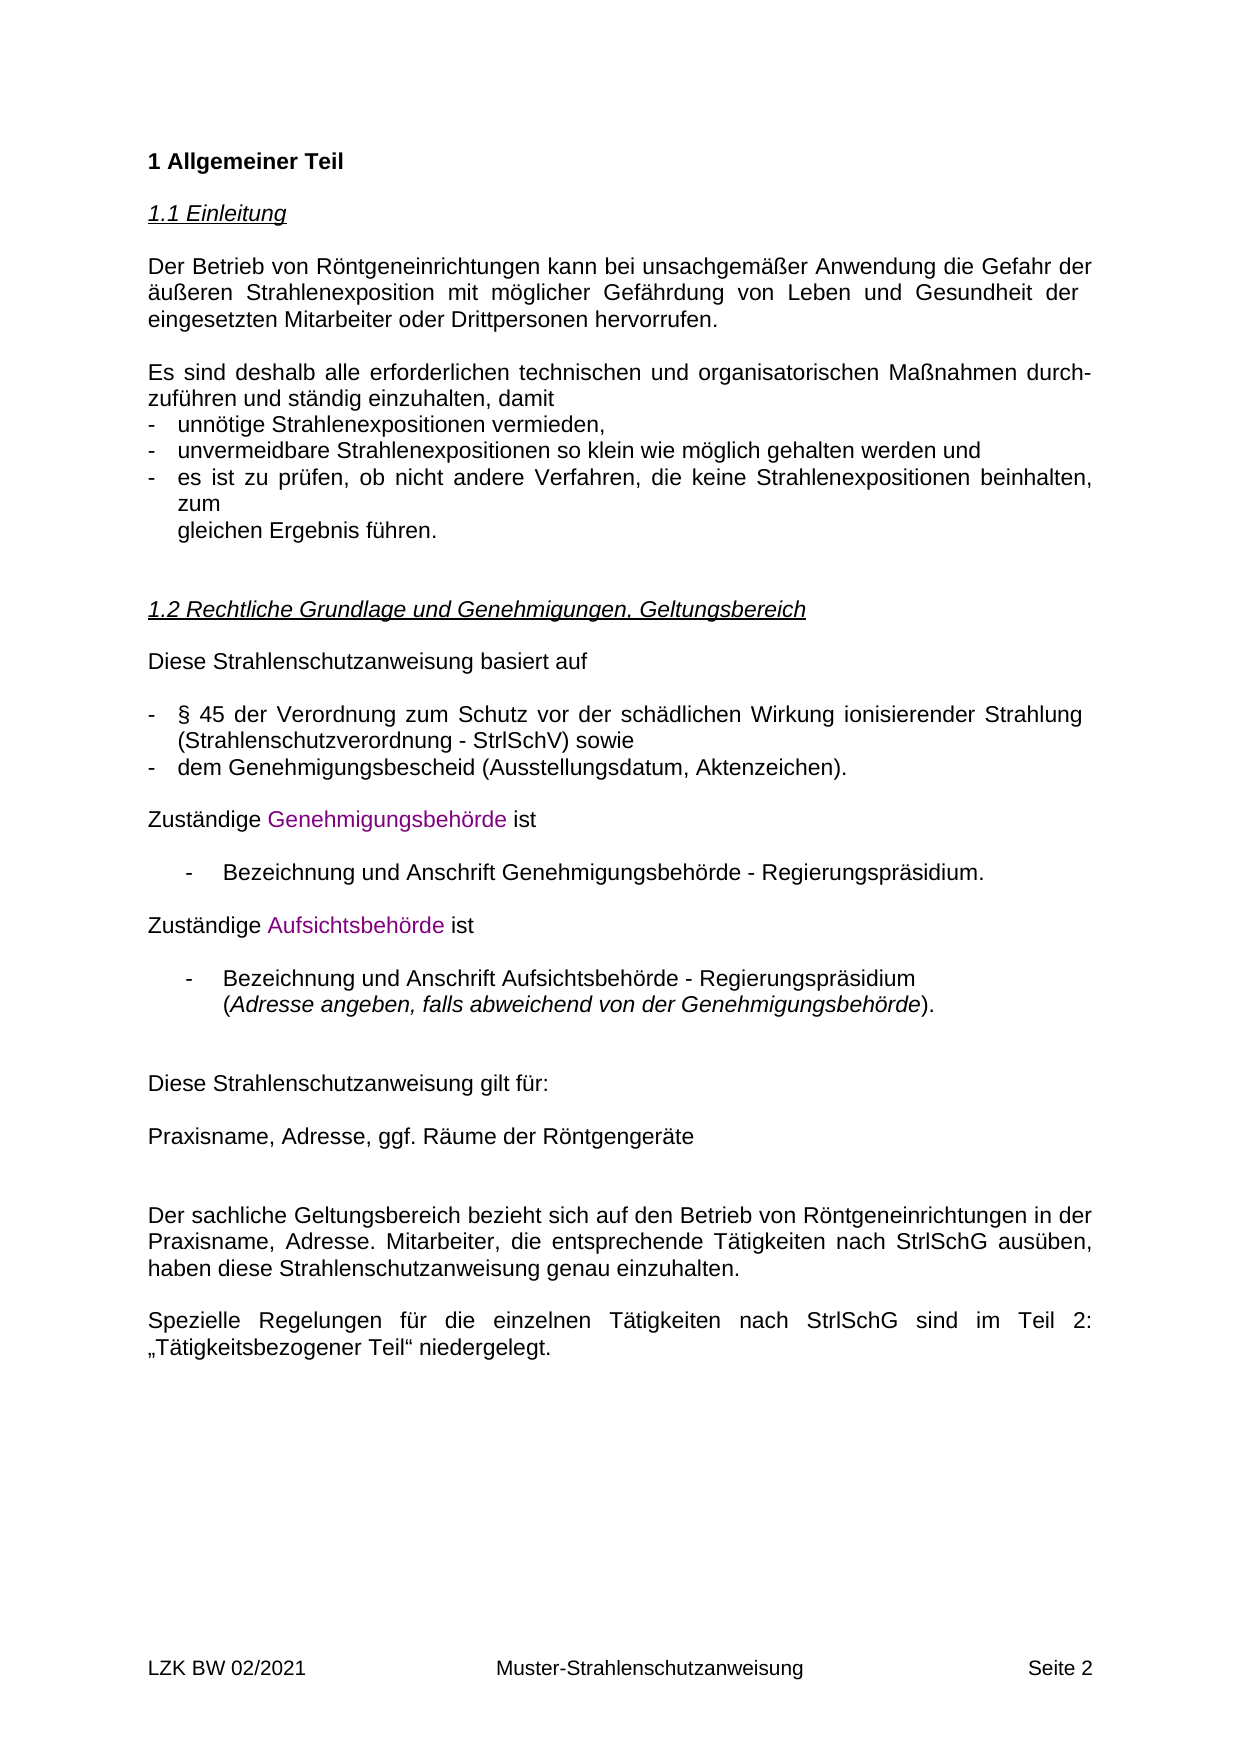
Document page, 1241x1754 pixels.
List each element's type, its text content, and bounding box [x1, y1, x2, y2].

text 1 Allgemeiner Teil [148, 148, 1093, 174]
text Der sachliche Geltungsbereich bezieht sich auf den Betrieb von Röntgeneinrichtungen in der Praxisname, Adresse. Mitarbeiter, die entsprechende Tätigkeiten nach StrlSchG ausüben, haben diese Strahlenschutzanweisung genau einzuhalten. [148, 1202, 1093, 1281]
text Spezielle Regelungen für die einzelnen Tätigkeiten nach StrlSchG sind im Teil 2: „Tätigkeitsbezogener Teil“ niedergelegt. [148, 1307, 1093, 1360]
text - es ist zu prüfen, ob nicht andere Verfahren, die keine Strahlenexpositionen beinhalten, zum gleichen Ergebnis führen. [148, 464, 1093, 543]
text Der Betrieb von Röntgeneinrichtungen kann bei unsachgemäßer Anwendung die Gefahr der äußeren Strahlenexposition mit möglicher Gefährdung von Leben und Gesundheit der eingesetzten Mitarbeiter oder Drittpersonen hervorrufen. [148, 253, 1093, 332]
text 1.2 Rechtliche Grundlage und Genehmigungen, Geltungsbereich [148, 596, 1093, 622]
text - unnötige Strahlenexpositionen vermieden, [148, 411, 1093, 437]
list Bezeichnung und Anschrift Aufsichtsbehörde - Regierungspräsidium (Adresse angeben, falls abweichend von der Genehmigungsbehörde). [185, 964, 1093, 1017]
list Bezeichnung und Anschrift Genehmigungsbehörde - Regierungspräsidium. [185, 859, 1093, 886]
text - § 45 der Verordnung zum Schutz vor der schädlichen Wirkung ionisierender Strahlung (Strahlenschutzverordnung - StrlSchV) sowie [148, 701, 1093, 754]
text Praxisname, Adresse, ggf. Räume der Röntgengeräte [148, 1123, 1093, 1149]
text Zuständige Genehmigungsbehörde ist [148, 806, 1093, 833]
text - dem Genehmigungsbescheid (Ausstellungsdatum, Aktenzeichen). [148, 754, 1093, 780]
text Zuständige Aufsichtsbehörde ist [148, 912, 1093, 938]
text 1.1 Einleitung [148, 200, 1093, 227]
text - unvermeidbare Strahlenexpositionen so klein wie möglich gehalten werden und [148, 437, 1093, 464]
text Diese Strahlenschutzanweisung gilt für: [148, 1070, 1093, 1096]
text Es sind deshalb alle erforderlichen technischen und organisatorischen Maßnahmen durch-zuführen und ständig einzuhalten, damit [148, 358, 1093, 411]
text Diese Strahlenschutzanweisung basiert auf [148, 648, 1093, 675]
